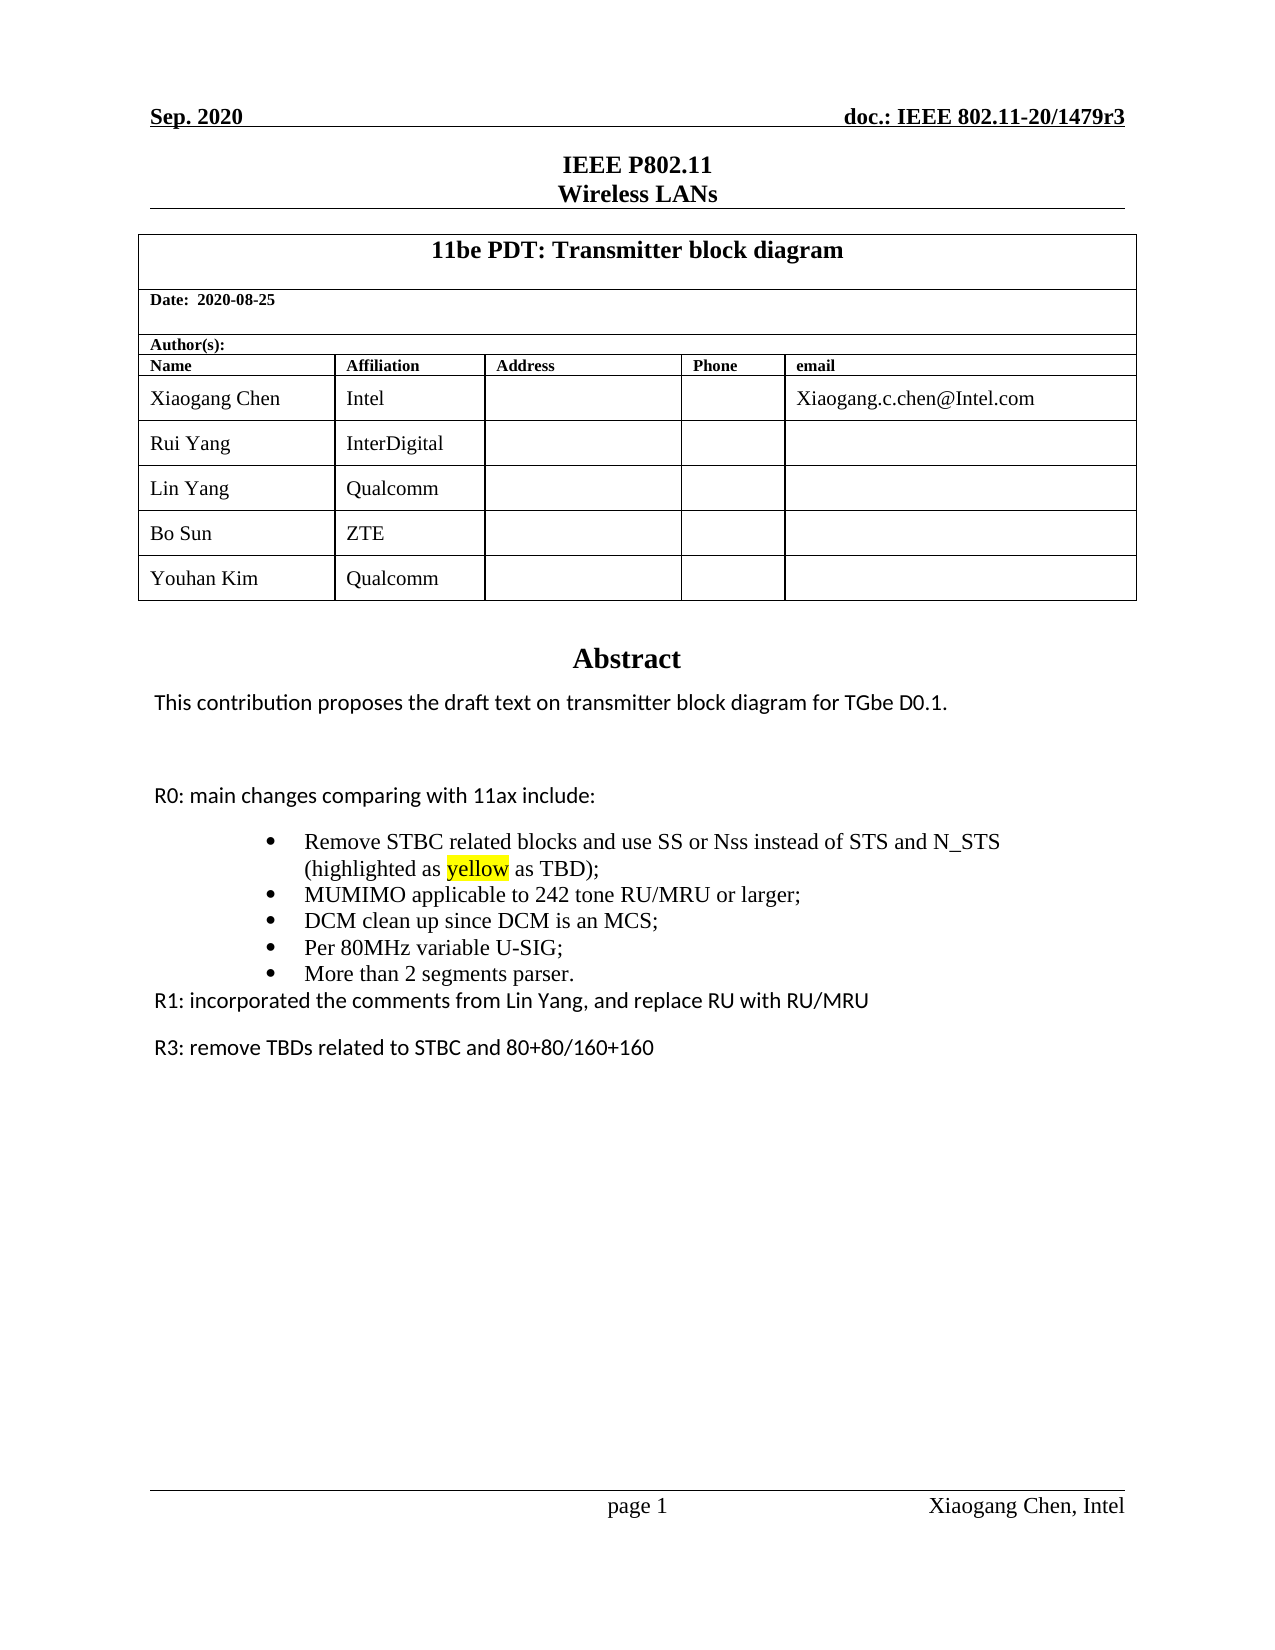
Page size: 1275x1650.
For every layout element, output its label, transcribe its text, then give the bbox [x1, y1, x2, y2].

table_cell Bo Sun [139, 511, 334, 554]
table_cell Xiaogang.c.chen@Intel.com [786, 376, 1136, 419]
table_cell [786, 556, 1136, 599]
table_cell [486, 511, 681, 554]
table_cell Qualcomm [336, 466, 484, 509]
table_cell [682, 556, 784, 599]
table_cell Youhan Kim [139, 556, 334, 599]
table_cell [486, 556, 681, 599]
table_cell [682, 511, 784, 554]
table_cell [786, 466, 1136, 509]
text IEEE P802.11 Wireless LANs [150, 150, 1125, 208]
table_header 11be PDT: Transmitter block diagram [139, 235, 1136, 289]
table_cell Lin Yang [139, 466, 334, 509]
table_cell Affiliation [336, 355, 484, 374]
table_cell Name [139, 355, 334, 374]
table_cell [682, 466, 784, 509]
table_cell Date: 2020-08-25 [139, 290, 1136, 334]
table_cell Phone [682, 355, 784, 374]
table_cell [786, 421, 1136, 464]
table_cell Address [486, 355, 681, 374]
table_cell ZTE [336, 511, 484, 554]
table_cell Qualcomm [336, 556, 484, 599]
table_cell [486, 376, 681, 419]
table_cell [682, 421, 784, 464]
table_cell Rui Yang [139, 421, 334, 464]
table_cell InterDigital [336, 421, 484, 464]
table_cell [786, 511, 1136, 554]
table_cell Xiaogang Chen [139, 376, 334, 419]
table_cell Author(s): [139, 335, 1136, 354]
table_cell [486, 466, 681, 509]
table_cell [486, 421, 681, 464]
table_cell email [786, 355, 1136, 374]
table_cell Intel [336, 376, 484, 419]
table_cell [682, 376, 784, 419]
